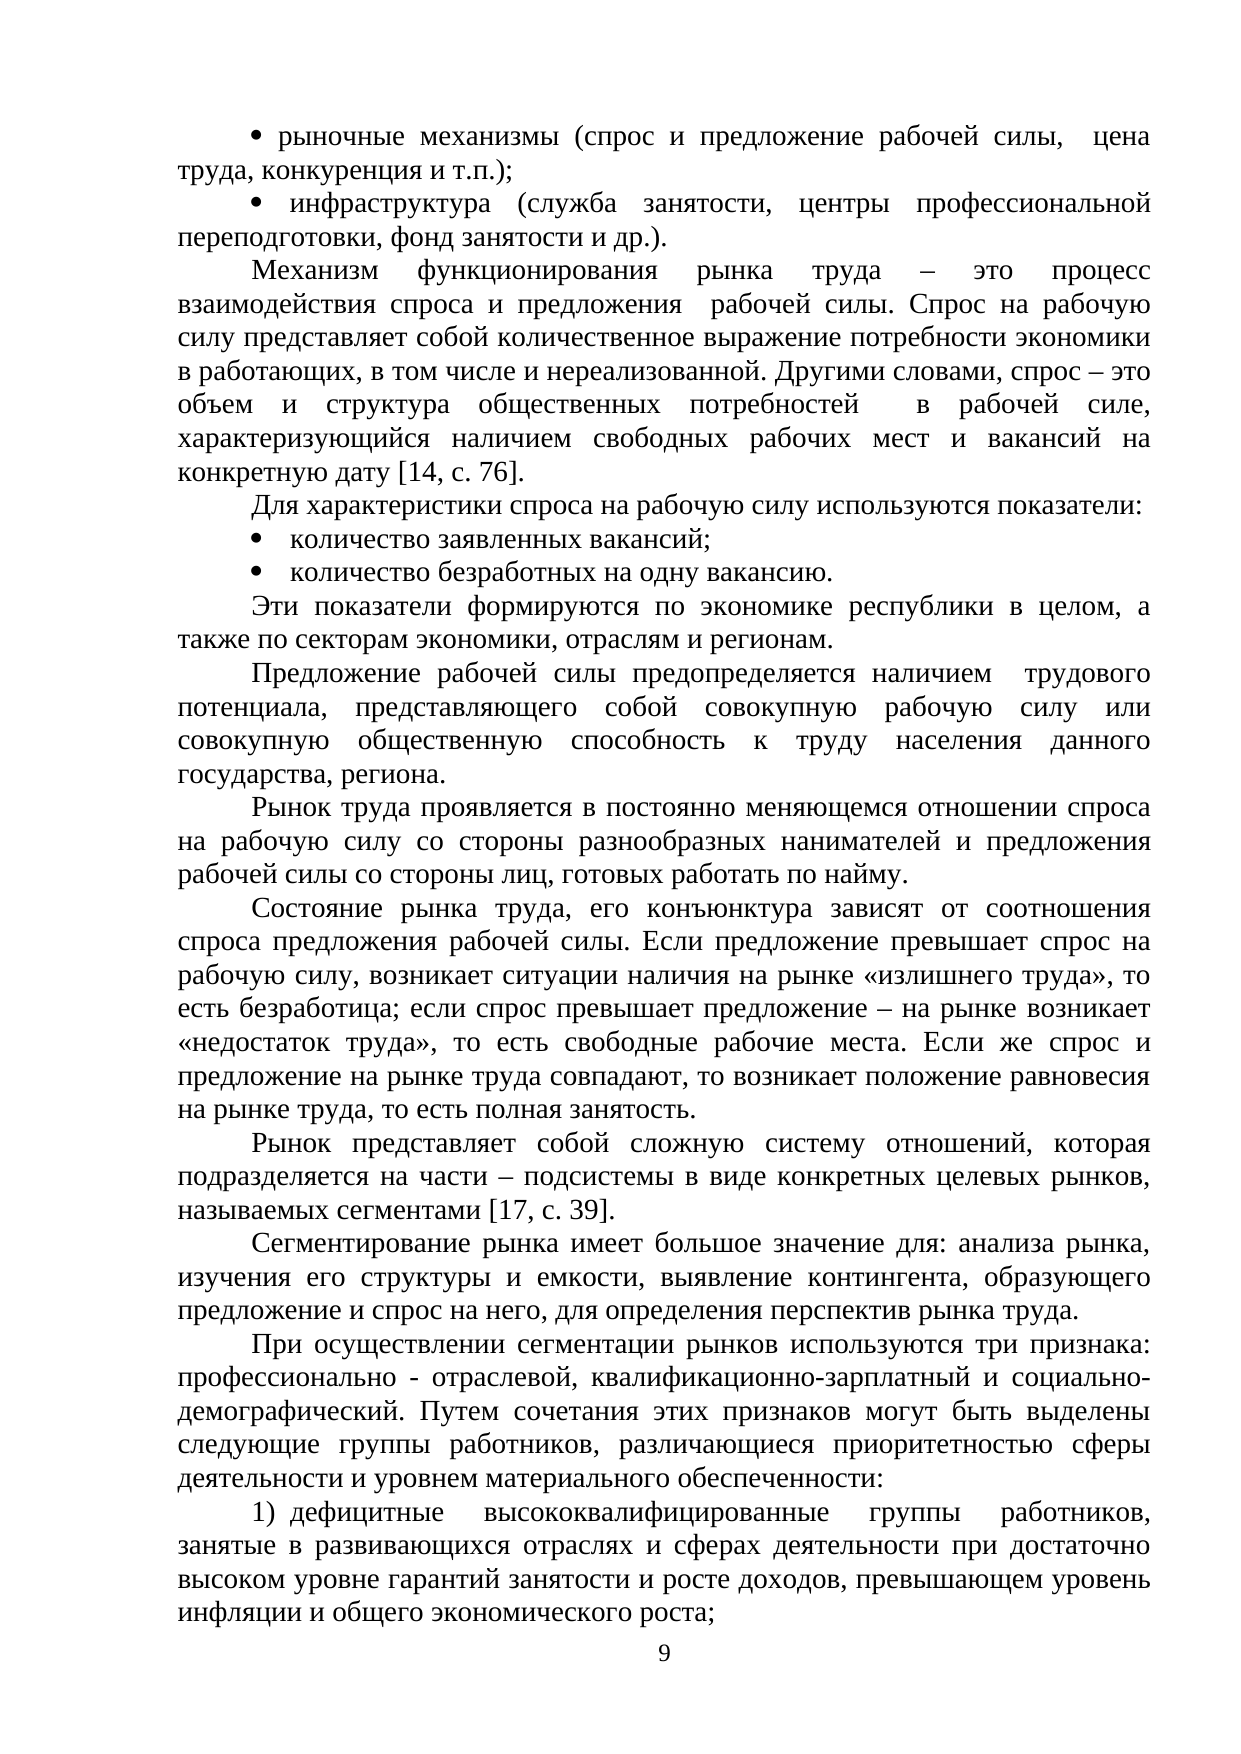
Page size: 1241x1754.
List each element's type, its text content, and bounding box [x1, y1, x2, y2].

list дефицитные высококвалифицированные группы работников, занятые в развивающихся отраслях и сферах деятельности при достаточно высоком уровне гарантий занятости и росте доходов, превышающем уровень инфляции и общего экономического роста; [177, 1494, 1152, 1628]
text Механизм функционирования рынка труда – это процесс взаимодействия спроса и предложения рабочей силы. Спрос на рабочую силу представляет собой количественное выражение потребности экономики в работающих, в том числе и нереализованной. Другими словами, спрос – это объем и структура общественных потребностей в рабочей силе, характеризующийся наличием свободных рабочих мест и вакансий на конкретную дату [14, с. 76]. [177, 252, 1152, 487]
list количество заявленных вакансий; [177, 521, 1152, 554]
text Рынок представляет собой сложную систему отношений, которая подразделяется на части – подсистемы в виде конкретных целевых рынков, называемых сегментами [17, с. 39]. [177, 1125, 1152, 1225]
text Для характеристики спроса на рабочую силу используются показатели: [177, 487, 1152, 521]
text При осуществлении сегментации рынков используются три признака: профессионально - отраслевой, квалификационно-зарплатный и социально-демографический. Путем сочетания этих признаков могут быть выделены следующие группы работников, различающиеся приоритетностью сферы деятельности и уровнем материального обеспеченности: [177, 1326, 1152, 1494]
text Сегментирование рынка имеет большое значение для: анализа рынка, изучения его структуры и емкости, выявление контингента, образующего предложение и спрос на него, для определения перспектив рынка труда. [177, 1225, 1152, 1326]
list количество безработных на одну вакансию. [177, 554, 1152, 588]
text Предложение рабочей силы предопределяется наличием трудового потенциала, представляющего собой совокупную рабочую силу или совокупную общественную способность к труду населения данного государства, региона. [177, 655, 1152, 789]
text Эти показатели формируются по экономике республики в целом, а также по секторам экономики, отраслям и регионам. [177, 588, 1152, 655]
text Рынок труда проявляется в постоянно меняющемся отношении спроса на рабочую силу со стороны разнообразных нанимателей и предложения рабочей силы со стороны лиц, готовых работать по найму. [177, 789, 1152, 890]
text Состояние рынка труда, его конъюнктура зависят от соотношения спроса предложения рабочей силы. Если предложение превышает спрос на рабочую силу, возникает ситуации наличия на рынке «излишнего труда», то есть безработица; если спрос превышает предложение – на рынке возникает «недостаток труда», то есть свободные рабочие места. Если же спрос и предложение на рынке труда совпадают, то возникает положение равновесия на рынке труда, то есть полная занятость. [177, 890, 1152, 1125]
text рыночные механизмы (спрос и предложение рабочей силы, цена труда, конкуренция и т.п.); [177, 118, 1152, 185]
text инфраструктура (служба занятости, центры профессиональной переподготовки, фонд занятости и др.). [177, 185, 1152, 252]
